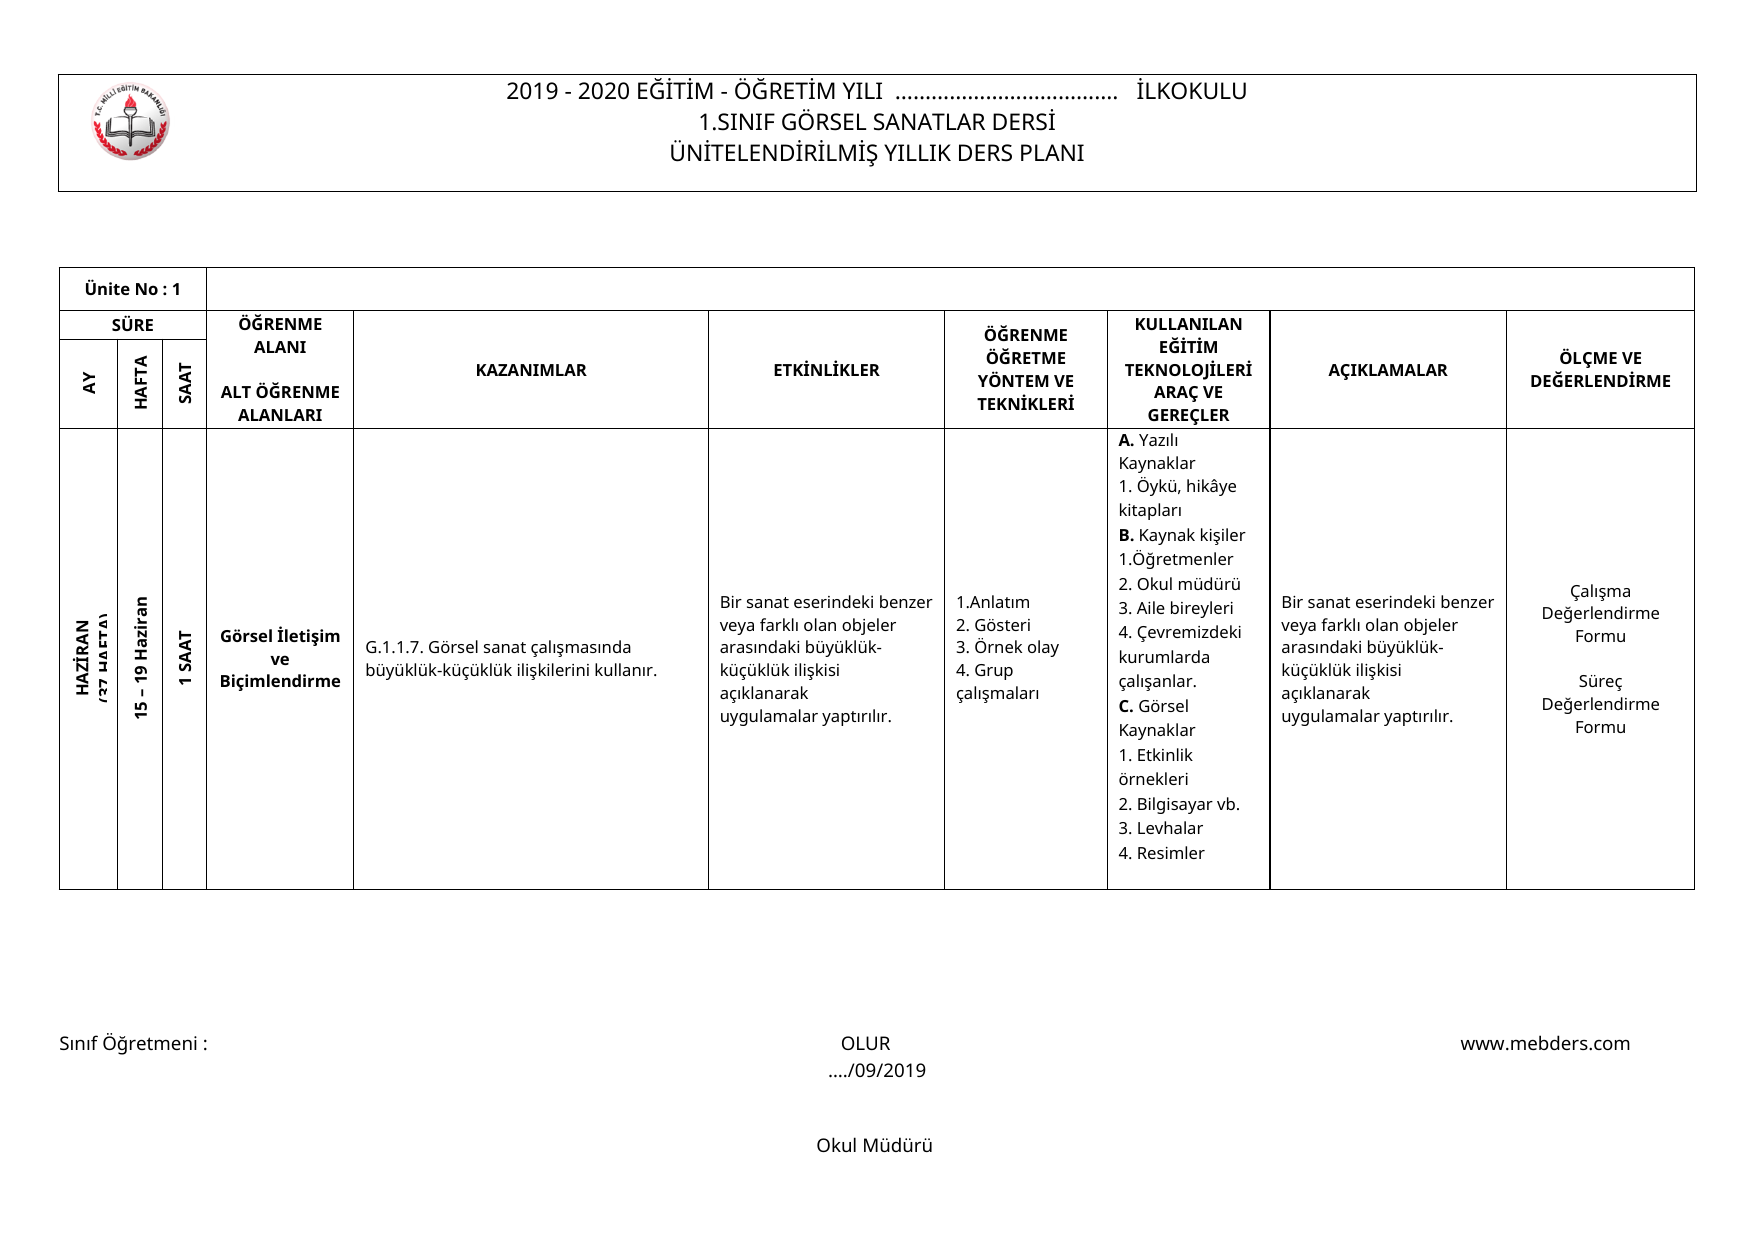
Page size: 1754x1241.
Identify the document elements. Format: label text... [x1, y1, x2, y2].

table_cell Bir sanat eserindeki benzer veya farklı olan objeler arasındaki büyüklük-küçüklük ilişkisi açıklanarak uygulamalar yaptırılır. [1271, 429, 1506, 889]
table_cell SÜRE [60, 311, 206, 338]
table_cell Görsel İletişim ve Biçimlendirme [207, 429, 353, 889]
table_cell ÖĞRENME ALANI ALT ÖĞRENME ALANLARI [207, 311, 353, 428]
table_cell AY [60, 340, 117, 428]
table_cell ÖĞRENME ÖĞRETME YÖNTEM VE TEKNİKLERİ [945, 311, 1107, 428]
table_cell HAZİRAN (37.HAFTA) [60, 429, 117, 889]
table_cell ETKİNLİKLER [709, 311, 944, 428]
table_header [207, 268, 1694, 310]
table_cell G.1.1.7. Görsel sanat çalışmasında büyüklük-küçüklük ilişkilerini kullanır. [354, 429, 708, 889]
table_header Ünite No : 1 [60, 268, 206, 310]
table_cell Çalışma Değerlendirme Formu Süreç Değerlendirme Formu [1507, 429, 1694, 889]
picture [85, 77, 175, 167]
table_cell A. Yazılı Kaynaklar 1. Öykü, hikâye kitapları B. Kaynak kişiler 1.Öğretmenler 2. Okul müdürü 3. Aile bireyleri 4. Çevremizdeki kurumlarda çalışanlar. C. Görsel Kaynaklar 1. Etkinlik örnekleri 2. Bilgisayar vb. 3. Levhalar 4. Resimler [1108, 429, 1269, 889]
table_cell KULLANILAN EĞİTİM TEKNOLOJİLERİ ARAÇ VE GEREÇLER [1108, 311, 1269, 428]
table_cell ÖLÇME VE DEĞERLENDİRME [1507, 311, 1694, 428]
table_cell Bir sanat eserindeki benzer veya farklı olan objeler arasındaki büyüklük-küçüklük ilişkisi açıklanarak uygulamalar yaptırılır. [709, 429, 944, 889]
table_cell 15 – 19 Haziran [118, 429, 162, 889]
table_cell SAAT [163, 340, 206, 428]
table_cell 1 SAAT [163, 429, 206, 889]
text …./09/2019 [59, 1058, 1695, 1083]
table_cell HAFTA [118, 340, 162, 428]
text Okul Müdürü [723, 1132, 1695, 1157]
table_cell 1.Anlatım 2. Gösteri 3. Örnek olay 4. Grup çalışmaları [945, 429, 1107, 889]
table_cell KAZANIMLAR [354, 311, 708, 428]
table_cell AÇIKLAMALAR [1271, 311, 1506, 428]
text Sınıf Öğretmeni : OLUR www.mebders.com [59, 1030, 1695, 1056]
